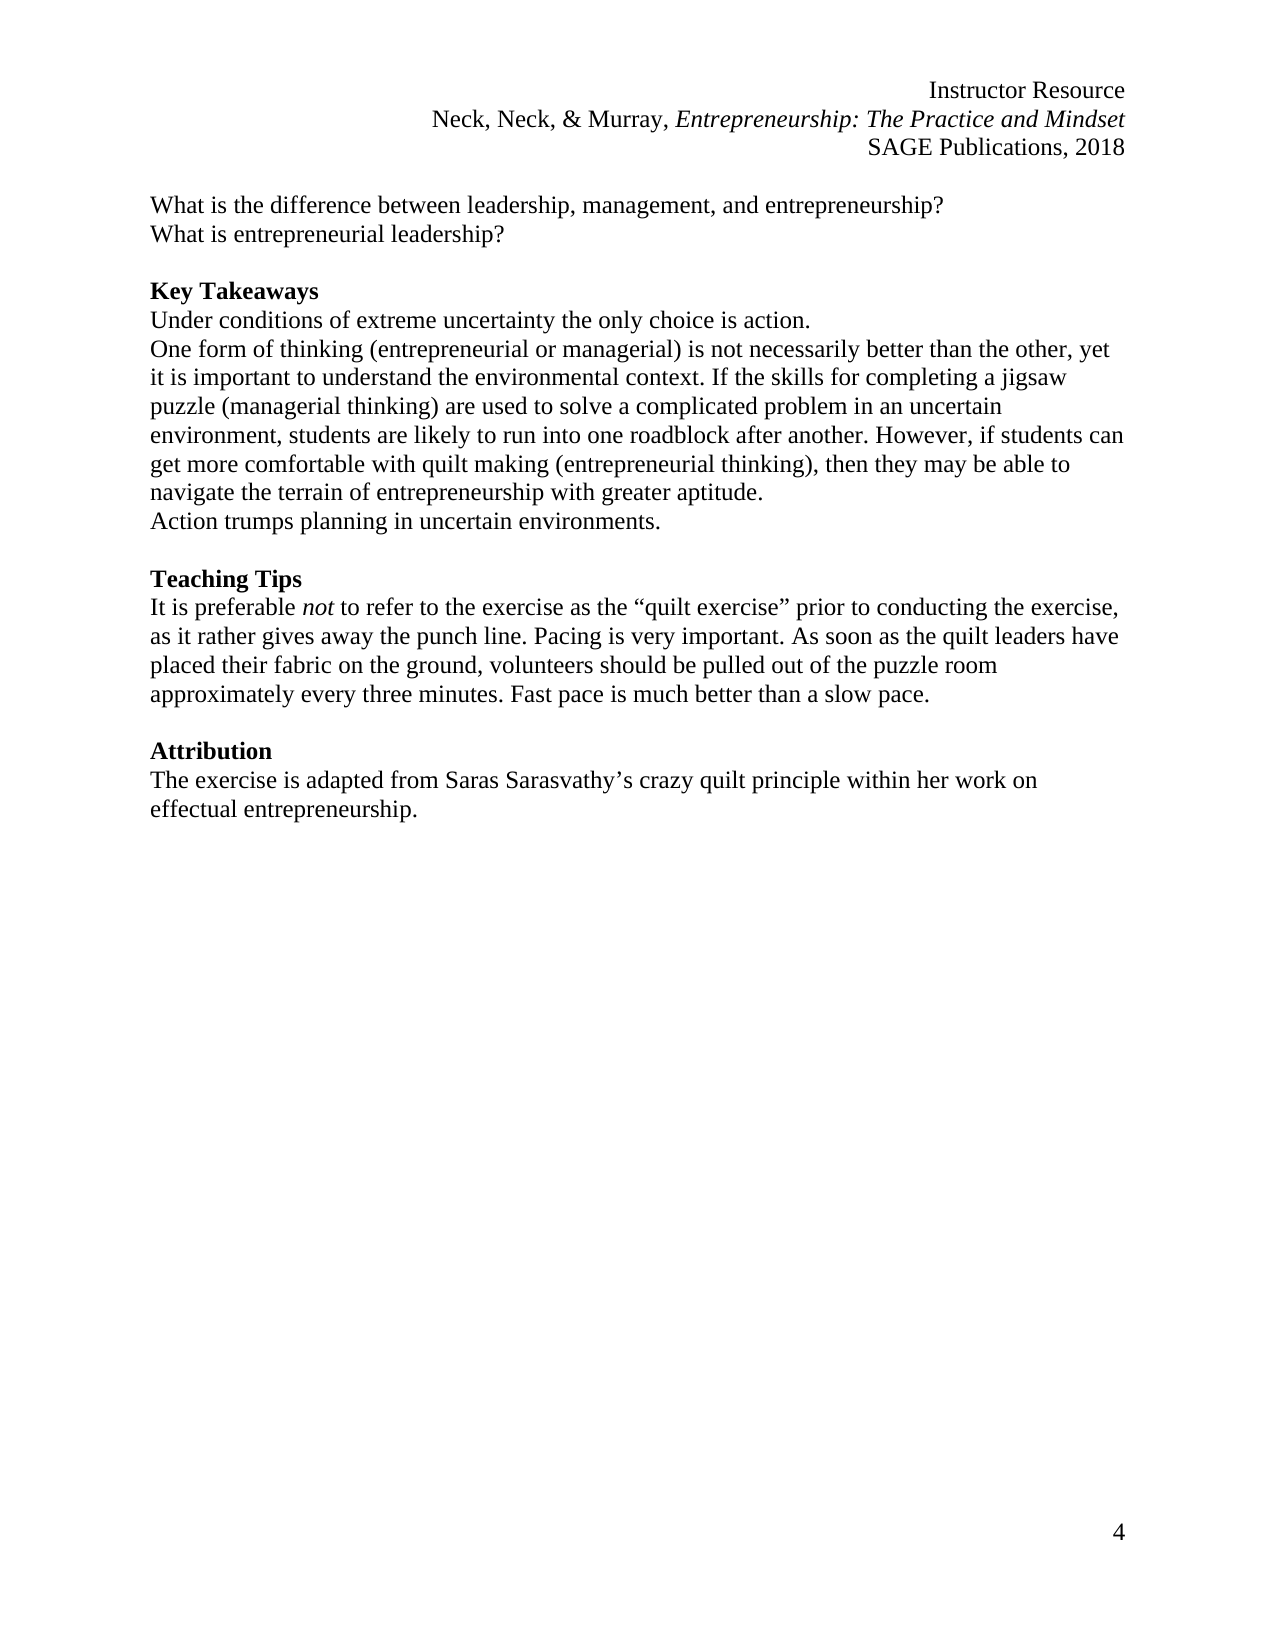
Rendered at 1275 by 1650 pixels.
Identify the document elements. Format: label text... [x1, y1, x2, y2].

text Key Takeaways [150, 276, 1125, 305]
text Attribution [150, 736, 1125, 765]
text Under conditions of extreme uncertainty the only choice is action. [150, 305, 1125, 334]
text It is preferable not to refer to the exercise as the “quilt exercise” prior to conducting the exercise, as it rather gives away the punch line. Pacing is very important. As soon as the quilt leaders have placed their fabric on the ground, volunteers should be pulled out of the puzzle room approximately every three minutes. Fast pace is much better than a slow pace. [150, 592, 1125, 707]
text What is the difference between leadership, management, and entrepreneurship? [150, 190, 1125, 219]
text What is entrepreneurial leadership? [150, 219, 1125, 247]
text Action trumps planning in uncertain environments. [150, 506, 1125, 535]
text The exercise is adapted from Saras Sarasvathy’s crazy quilt principle within her work on effectual entrepreneurship. [150, 765, 1125, 822]
text One form of thinking (entrepreneurial or managerial) is not necessarily better than the other, yet it is important to understand the environmental context. If the skills for completing a jigsaw puzzle (managerial thinking) are used to solve a complicated problem in an uncertain environment, students are likely to run into one roadblock after another. However, if students can get more comfortable with quilt making (entrepreneurial thinking), then they may be able to navigate the terrain of entrepreneurship with greater aptitude. [150, 334, 1125, 506]
text Teaching Tips [150, 564, 1125, 592]
